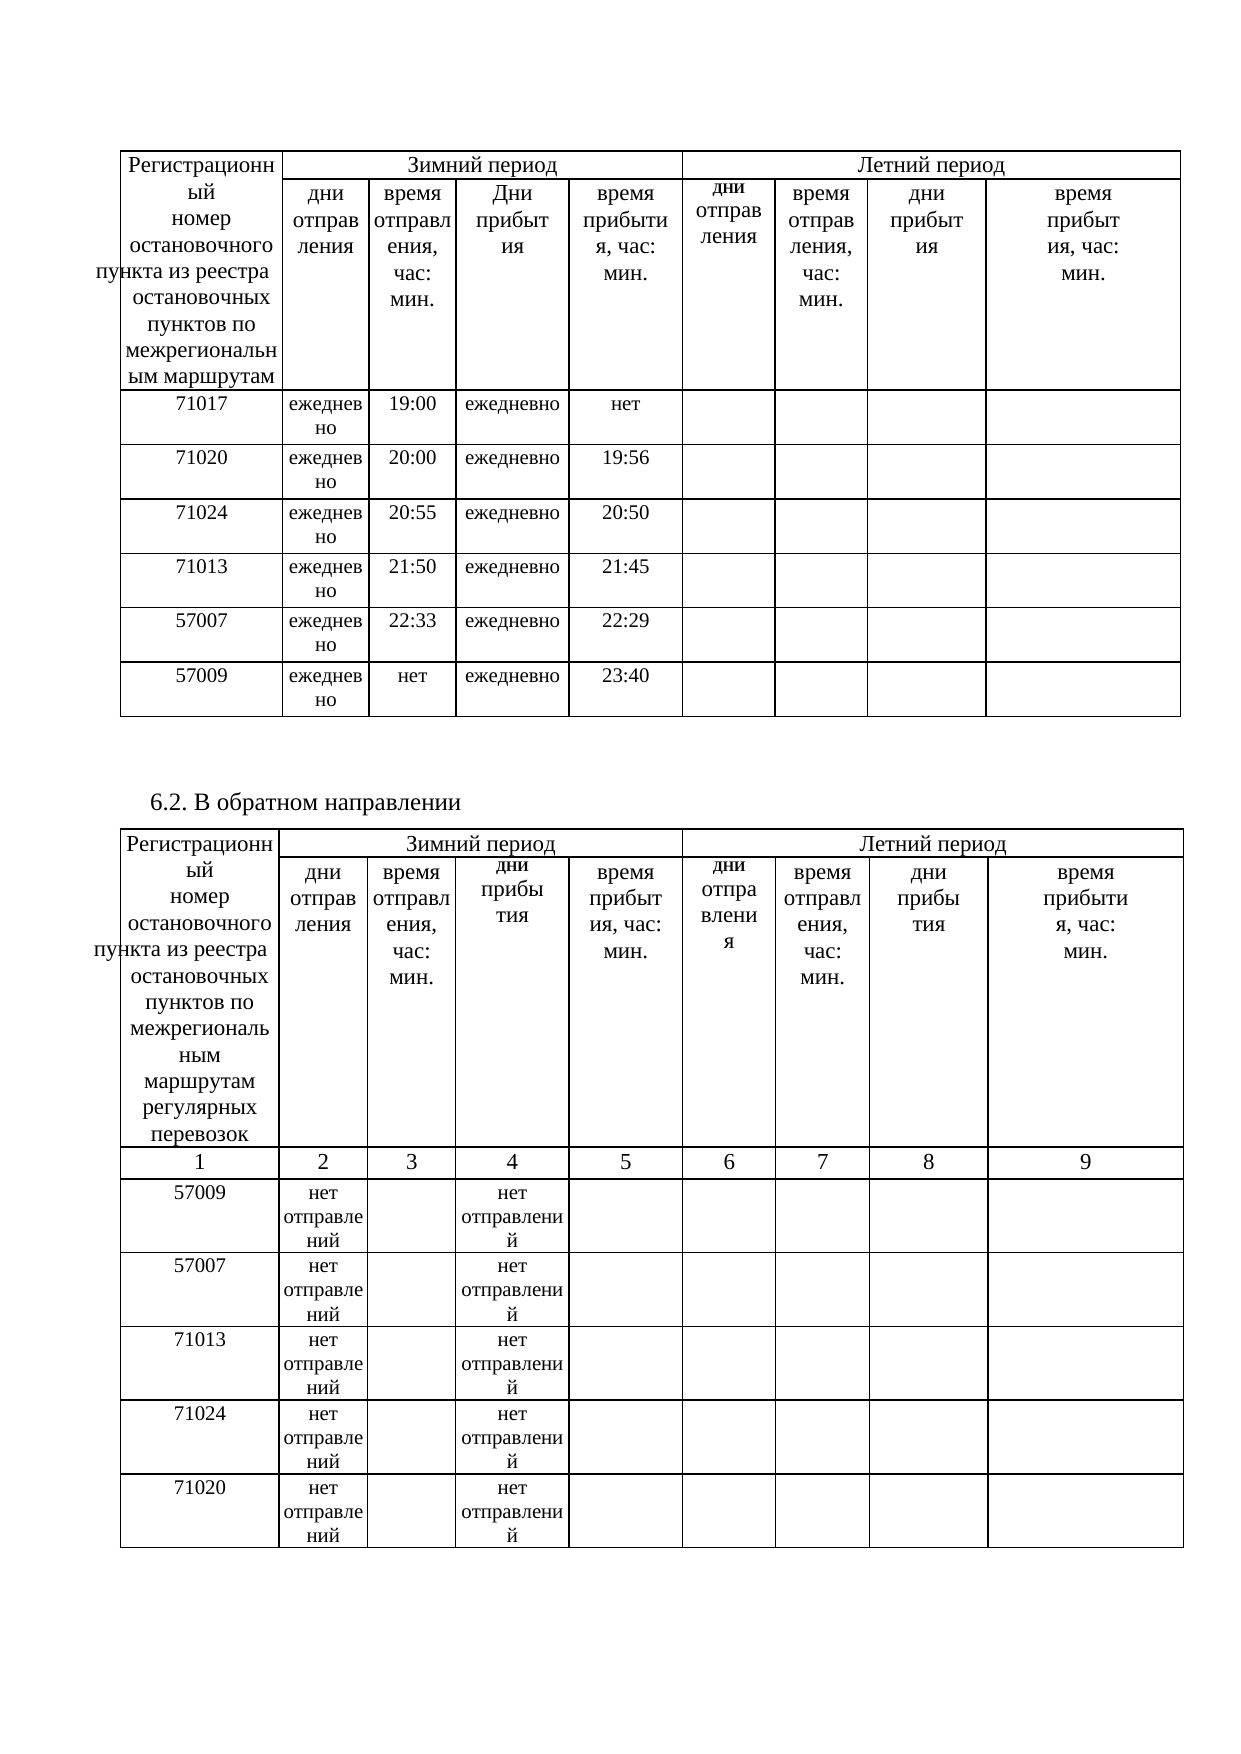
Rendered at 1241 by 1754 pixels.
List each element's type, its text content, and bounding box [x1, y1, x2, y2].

table_cell ДНИ прибы тия [456, 858, 568, 1146]
table_cell 2 [280, 1148, 367, 1178]
table_cell 57007 [121, 1253, 278, 1326]
table_cell 71013 [121, 554, 282, 607]
table_cell [570, 1253, 682, 1326]
table_cell время прибыт ия, час: мин. [987, 180, 1180, 389]
table_cell ДНИ отпра влени я [683, 858, 775, 1146]
table_cell [368, 1180, 455, 1252]
table_cell [870, 1180, 987, 1252]
table_cell [368, 1475, 455, 1547]
table_cell ежедневно [283, 663, 368, 716]
table_cell 71024 [121, 1401, 278, 1473]
table_header Летний период [683, 152, 1180, 178]
table_cell [868, 391, 985, 444]
table_cell [987, 445, 1180, 498]
table_cell 8 [870, 1148, 987, 1178]
table_cell [683, 1327, 775, 1399]
table_cell 1 [121, 1148, 278, 1178]
table_cell нет отправлений [280, 1475, 367, 1547]
table_cell [870, 1401, 987, 1473]
table_cell дни прибыт ия [868, 180, 985, 389]
table_cell [683, 445, 774, 498]
table_cell 3 [368, 1148, 455, 1178]
table_cell нет отправлений [280, 1253, 367, 1326]
table_cell ежедневно [457, 500, 568, 552]
table_cell 19:00 [370, 391, 455, 444]
table_cell [570, 1180, 682, 1252]
text 6.2. В обратном направлении [150, 787, 1090, 816]
table_cell 71024 [121, 500, 282, 552]
table_cell Дни прибыт ия [457, 180, 568, 389]
table_cell 71013 [121, 1327, 278, 1399]
table_cell ежедневно [283, 554, 368, 607]
table_cell время прибыти я, час: мин. [989, 858, 1183, 1146]
table_cell [368, 1327, 455, 1399]
table_cell [868, 500, 985, 552]
table_cell [870, 1253, 987, 1326]
table_cell 71020 [121, 445, 282, 498]
table_cell ежедневно [457, 663, 568, 716]
table_header Летний период [683, 830, 1183, 856]
table_cell 71020 [121, 1475, 278, 1547]
table_cell нет отправлений [280, 1180, 367, 1252]
table_cell 19:56 [570, 445, 682, 498]
table_cell [989, 1327, 1183, 1399]
table_cell ежедневно [457, 445, 568, 498]
table_cell 5 [570, 1148, 682, 1178]
table_cell [776, 1327, 869, 1399]
table_cell 21:50 [370, 554, 455, 607]
table_cell нет отправлений [456, 1475, 568, 1547]
table_cell 20:50 [570, 500, 682, 552]
table_cell нет отправлений [456, 1253, 568, 1326]
table_cell время отправ ления, час: мин. [776, 180, 867, 389]
table_cell [683, 391, 774, 444]
table_cell нет отправлений [456, 1401, 568, 1473]
table_cell нет [370, 663, 455, 716]
table_cell 6 [683, 1148, 775, 1178]
table_cell [570, 1401, 682, 1473]
table_cell [868, 554, 985, 607]
table_cell [683, 663, 774, 716]
table_cell ДНИ отправ ления [683, 180, 774, 389]
table_cell [987, 663, 1180, 716]
table_cell ежедневно [457, 391, 568, 444]
table_cell [776, 554, 867, 607]
table_cell 22:33 [370, 608, 455, 661]
table_cell время прибыт ия, час: мин. [570, 858, 682, 1146]
table_cell [368, 1401, 455, 1473]
table_cell [989, 1253, 1183, 1326]
table_cell ежедневно [283, 608, 368, 661]
table_cell [776, 445, 867, 498]
table_cell 71017 [121, 391, 282, 444]
table_cell [776, 608, 867, 661]
table_cell [776, 1180, 869, 1252]
table_cell [776, 500, 867, 552]
table_cell [870, 1475, 987, 1547]
table_cell нет [570, 391, 682, 444]
table_cell 57007 [121, 608, 282, 661]
table_cell [368, 1253, 455, 1326]
table_cell нет отправлений [280, 1401, 367, 1473]
table_cell [987, 500, 1180, 552]
table_cell [683, 608, 774, 661]
table_cell [683, 1401, 775, 1473]
table_cell [987, 554, 1180, 607]
table_cell 4 [456, 1148, 568, 1178]
table_cell 9 [989, 1148, 1183, 1178]
table_cell 20:00 [370, 445, 455, 498]
table_cell дни отправ ления [283, 180, 368, 389]
table_cell [868, 608, 985, 661]
table_cell [870, 1327, 987, 1399]
table_cell [683, 1253, 775, 1326]
table_cell дни отправ ления [280, 858, 367, 1146]
table_cell время отправл ения, час: мин. [370, 180, 455, 389]
table_cell [776, 391, 867, 444]
table_cell нет отправлений [280, 1327, 367, 1399]
table_header Зимний период [283, 152, 682, 178]
table_cell 22:29 [570, 608, 682, 661]
table_cell время отправл ения, час: мин. [776, 858, 869, 1146]
table_cell [683, 1180, 775, 1252]
table_cell нет отправлений [456, 1180, 568, 1252]
table_cell [987, 608, 1180, 661]
table_cell 57009 [121, 1180, 278, 1252]
table_cell [683, 1475, 775, 1547]
table_cell ежедневно [283, 391, 368, 444]
table_cell [989, 1475, 1183, 1547]
table_cell [683, 554, 774, 607]
table_cell [868, 663, 985, 716]
table_cell нет отправлений [456, 1327, 568, 1399]
table_cell 20:55 [370, 500, 455, 552]
table_cell [776, 663, 867, 716]
table_cell время прибыти я, час: мин. [570, 180, 682, 389]
table_cell [570, 1475, 682, 1547]
table_cell [776, 1475, 869, 1547]
table_cell 57009 [121, 663, 282, 716]
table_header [121, 152, 282, 389]
table_cell [570, 1327, 682, 1399]
table_cell ежедневно [457, 608, 568, 661]
table_cell ежедневно [283, 500, 368, 552]
table_cell [776, 1401, 869, 1473]
table_cell [776, 1253, 869, 1326]
table_cell [868, 445, 985, 498]
table_cell [987, 391, 1180, 444]
table_header Регистрационный номер остановочного пункта из реестра остановочных пунктов по межрегиональным маршрутам регулярных перевозок [121, 830, 278, 1146]
table_cell 21:45 [570, 554, 682, 607]
table_cell ежедневно [283, 445, 368, 498]
table_cell [989, 1180, 1183, 1252]
table_cell ежедневно [457, 554, 568, 607]
table_cell дни прибы тия [870, 858, 987, 1146]
table_cell 7 [776, 1148, 869, 1178]
table_cell [683, 500, 774, 552]
table_cell 23:40 [570, 663, 682, 716]
table_cell [989, 1401, 1183, 1473]
table_header Зимний период [280, 830, 682, 856]
table_cell время отправл ения, час: мин. [368, 858, 455, 1146]
